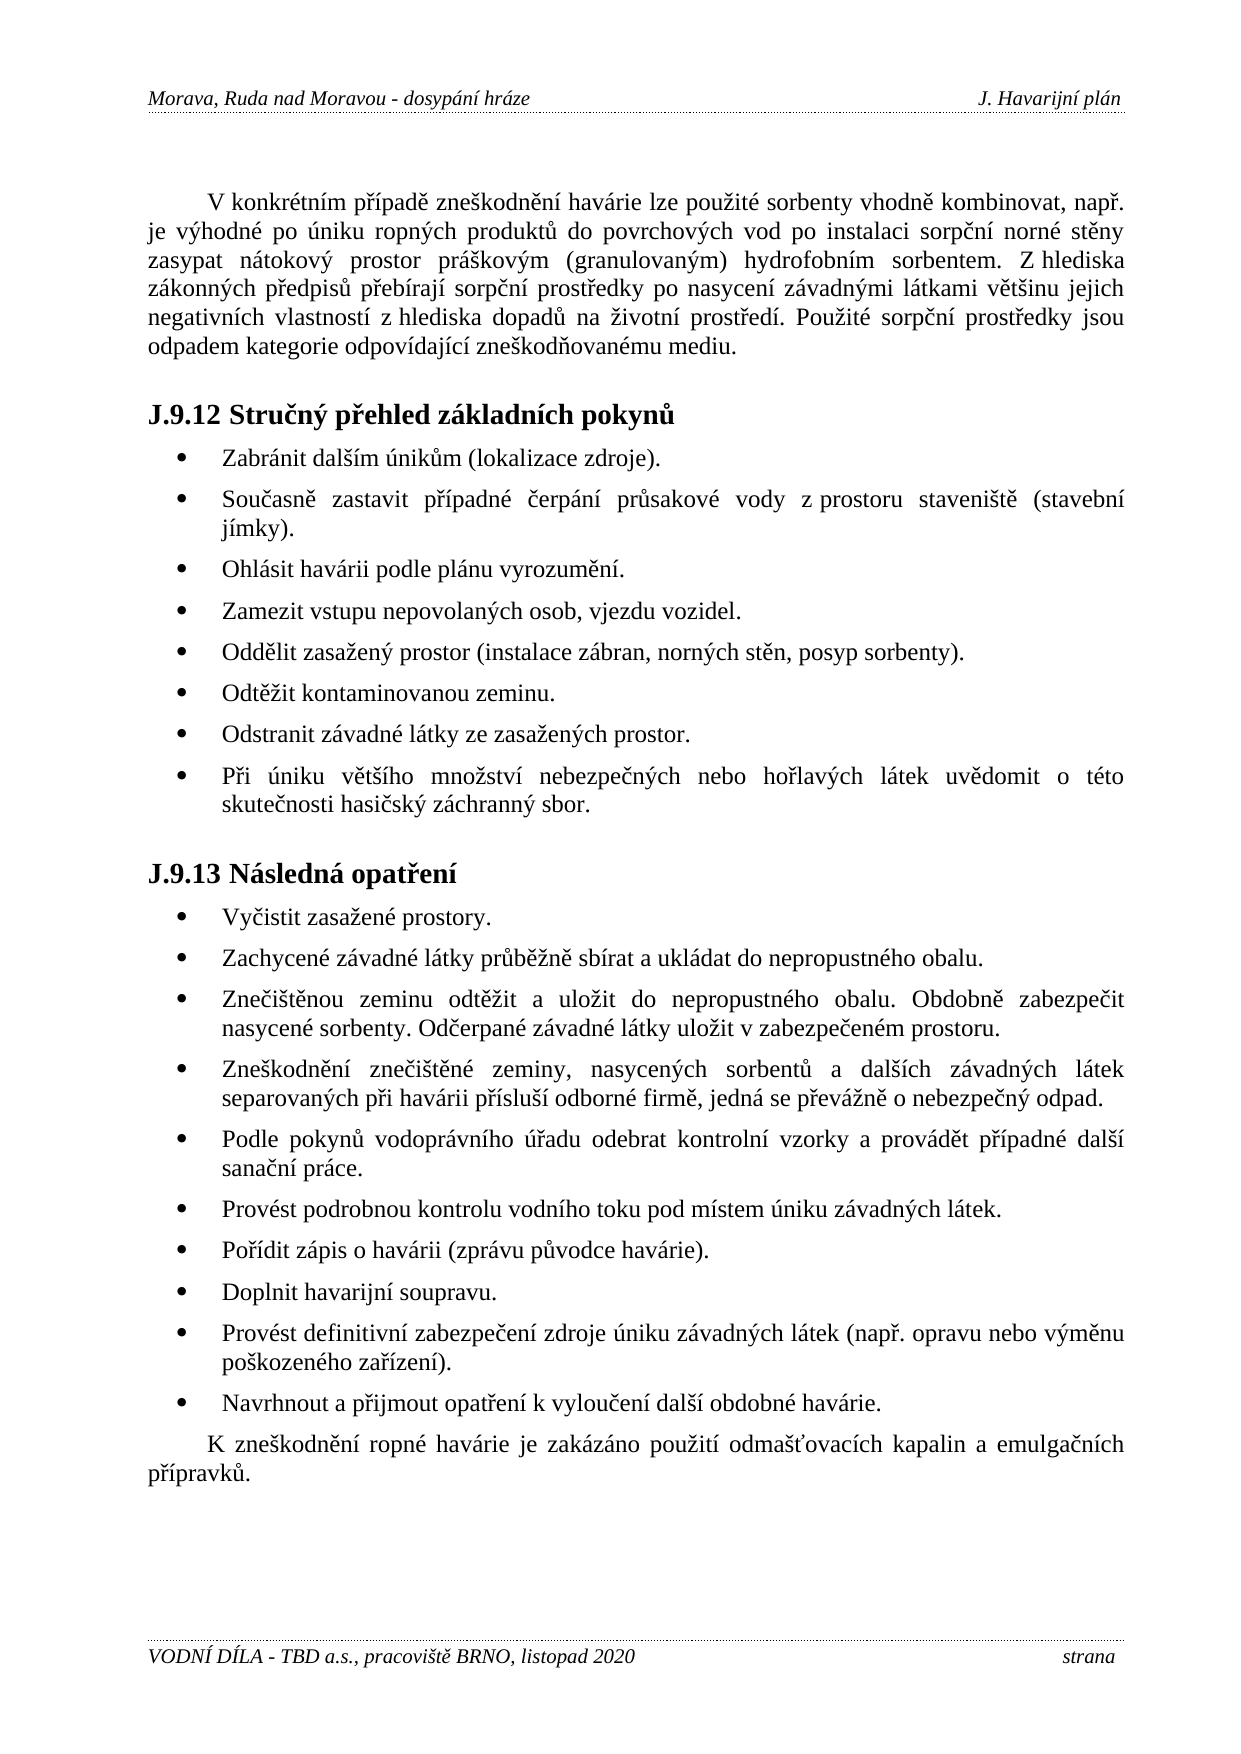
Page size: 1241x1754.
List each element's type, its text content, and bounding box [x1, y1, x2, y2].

list Vyčistit zasažené prostory. [177, 902, 1125, 931]
list Navrhnout a přijmout opatření k vyloučení další obdobné havárie. [177, 1388, 1125, 1417]
text K zneškodnění ropné havárie je zakázáno použití odmašťovacích kapalin a emulgačních přípravků. [148, 1429, 1125, 1487]
list Provést definitivní zabezpečení zdroje úniku závadných látek (např. opravu nebo výměnu poškozeného zařízení). [177, 1318, 1125, 1376]
list Zachycené závadné látky průběžně sbírat a ukládat do nepropustného obalu. [177, 943, 1125, 972]
list Zabránit dalším únikům (lokalizace zdroje). [177, 443, 1125, 472]
list Provést podrobnou kontrolu vodního toku pod místem úniku závadných látek. [177, 1194, 1125, 1223]
subtitle Stručný přehled základních pokynů [148, 397, 1125, 431]
list Podle pokynů vodoprávního úřadu odebrat kontrolní vzorky a provádět případné další sanační práce. [177, 1124, 1125, 1182]
list Zamezit vstupu nepovolaných osob, vjezdu vozidel. [177, 596, 1125, 624]
text V konkrétním případě zneškodnění havárie lze použité sorbenty vhodně kombinovat, např. je výhodné po úniku ropných produktů do povrchových vod po instalaci sorpční norné stěny zasypat nátokový prostor práškovým (granulovaným) hydrofobním sorbentem. Z hlediska zákonných předpisů přebírají sorpční prostředky po nasycení závadnými látkami většinu jejich negativních vlastností z hlediska dopadů na životní prostředí. Použité sorpční prostředky jsou odpadem kategorie odpovídající zneškodňovanému mediu. [148, 187, 1125, 360]
list Zneškodnění znečištěné zeminy, nasycených sorbentů a dalších závadných látek separovaných při havárii přísluší odborné firmě, jedná se převážně o nebezpečný odpad. [177, 1054, 1125, 1112]
list Odstranit závadné látky ze zasažených prostor. [177, 719, 1125, 748]
list Oddělit zasažený prostor (instalace zábran, norných stěn, posyp sorbenty). [177, 637, 1125, 666]
list Při úniku většího množství nebezpečných nebo hořlavých látek uvědomit o této skutečnosti hasičský záchranný sbor. [177, 761, 1125, 818]
list Odtěžit kontaminovanou zeminu. [177, 678, 1125, 707]
list Ohlásit havárii podle plánu vyrozumění. [177, 554, 1125, 583]
list Doplnit havarijní soupravu. [177, 1277, 1125, 1306]
list Pořídit zápis o havárii (zprávu původce havárie). [177, 1236, 1125, 1264]
list Znečištěnou zeminu odtěžit a uložit do nepropustného obalu. Obdobně zabezpečit nasycené sorbenty. Odčerpané závadné látky uložit v zabezpečeném prostoru. [177, 984, 1125, 1042]
list Současně zastavit případné čerpání průsakové vody z prostoru staveniště (stavební jímky). [177, 484, 1125, 542]
subtitle Následná opatření [148, 856, 1125, 889]
